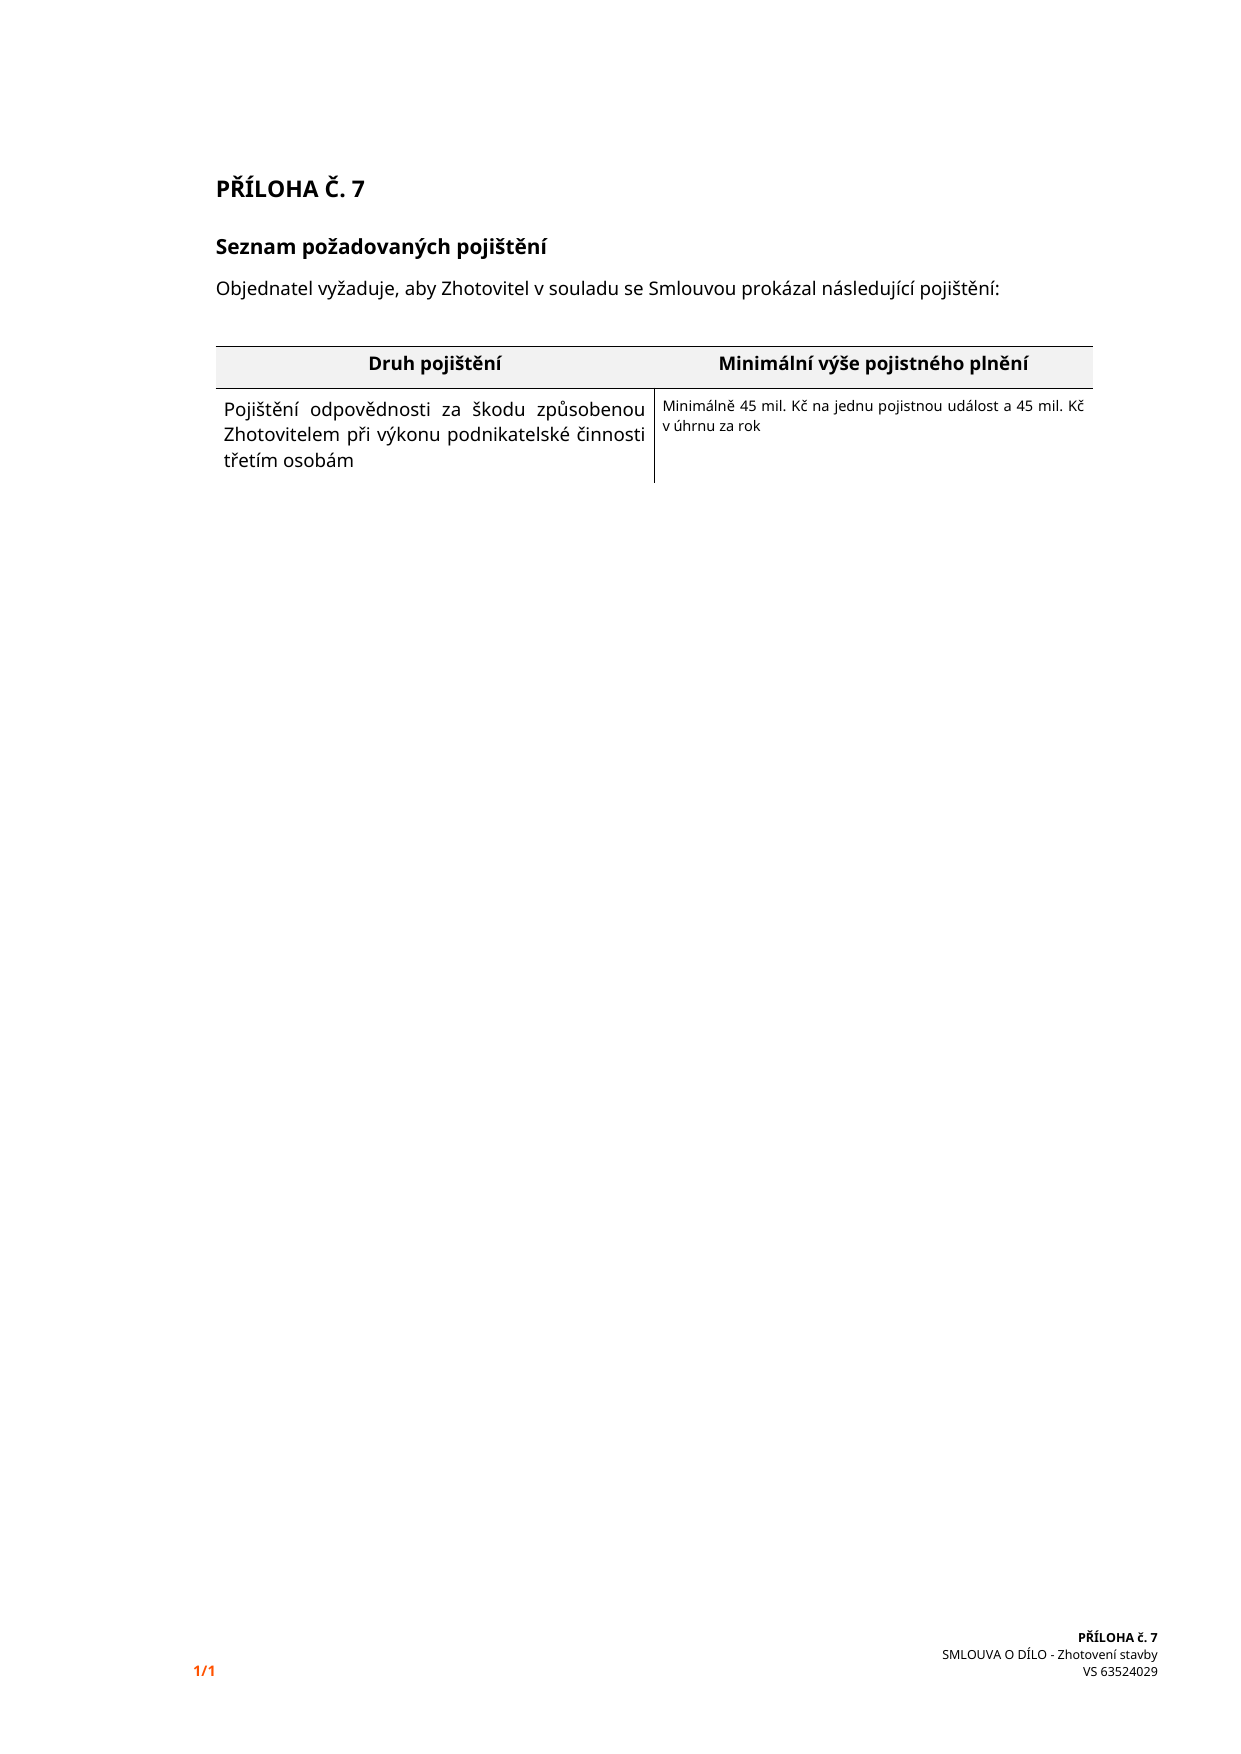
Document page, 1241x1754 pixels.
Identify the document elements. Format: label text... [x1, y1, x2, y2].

text Objednatel vyžaduje, aby Zhotovitel v souladu se Smlouvou prokázal následující pojištění: [216, 276, 1093, 301]
text Příloha č. 7 [216, 172, 1093, 204]
table_header Druh pojištění [216, 347, 654, 388]
table_cell Pojištění odpovědnosti za škodu způsobenou Zhotovitelem při výkonu podnikatelské činnosti třetím osobám [216, 389, 654, 482]
text Seznam požadovaných pojištění [216, 232, 1093, 260]
table_cell Minimálně 45 mil. Kč na jednu pojistnou událost a 45 mil. Kč v úhrnu za rok [655, 389, 1093, 482]
table_header Minimální výše pojistného plnění [654, 347, 1093, 388]
